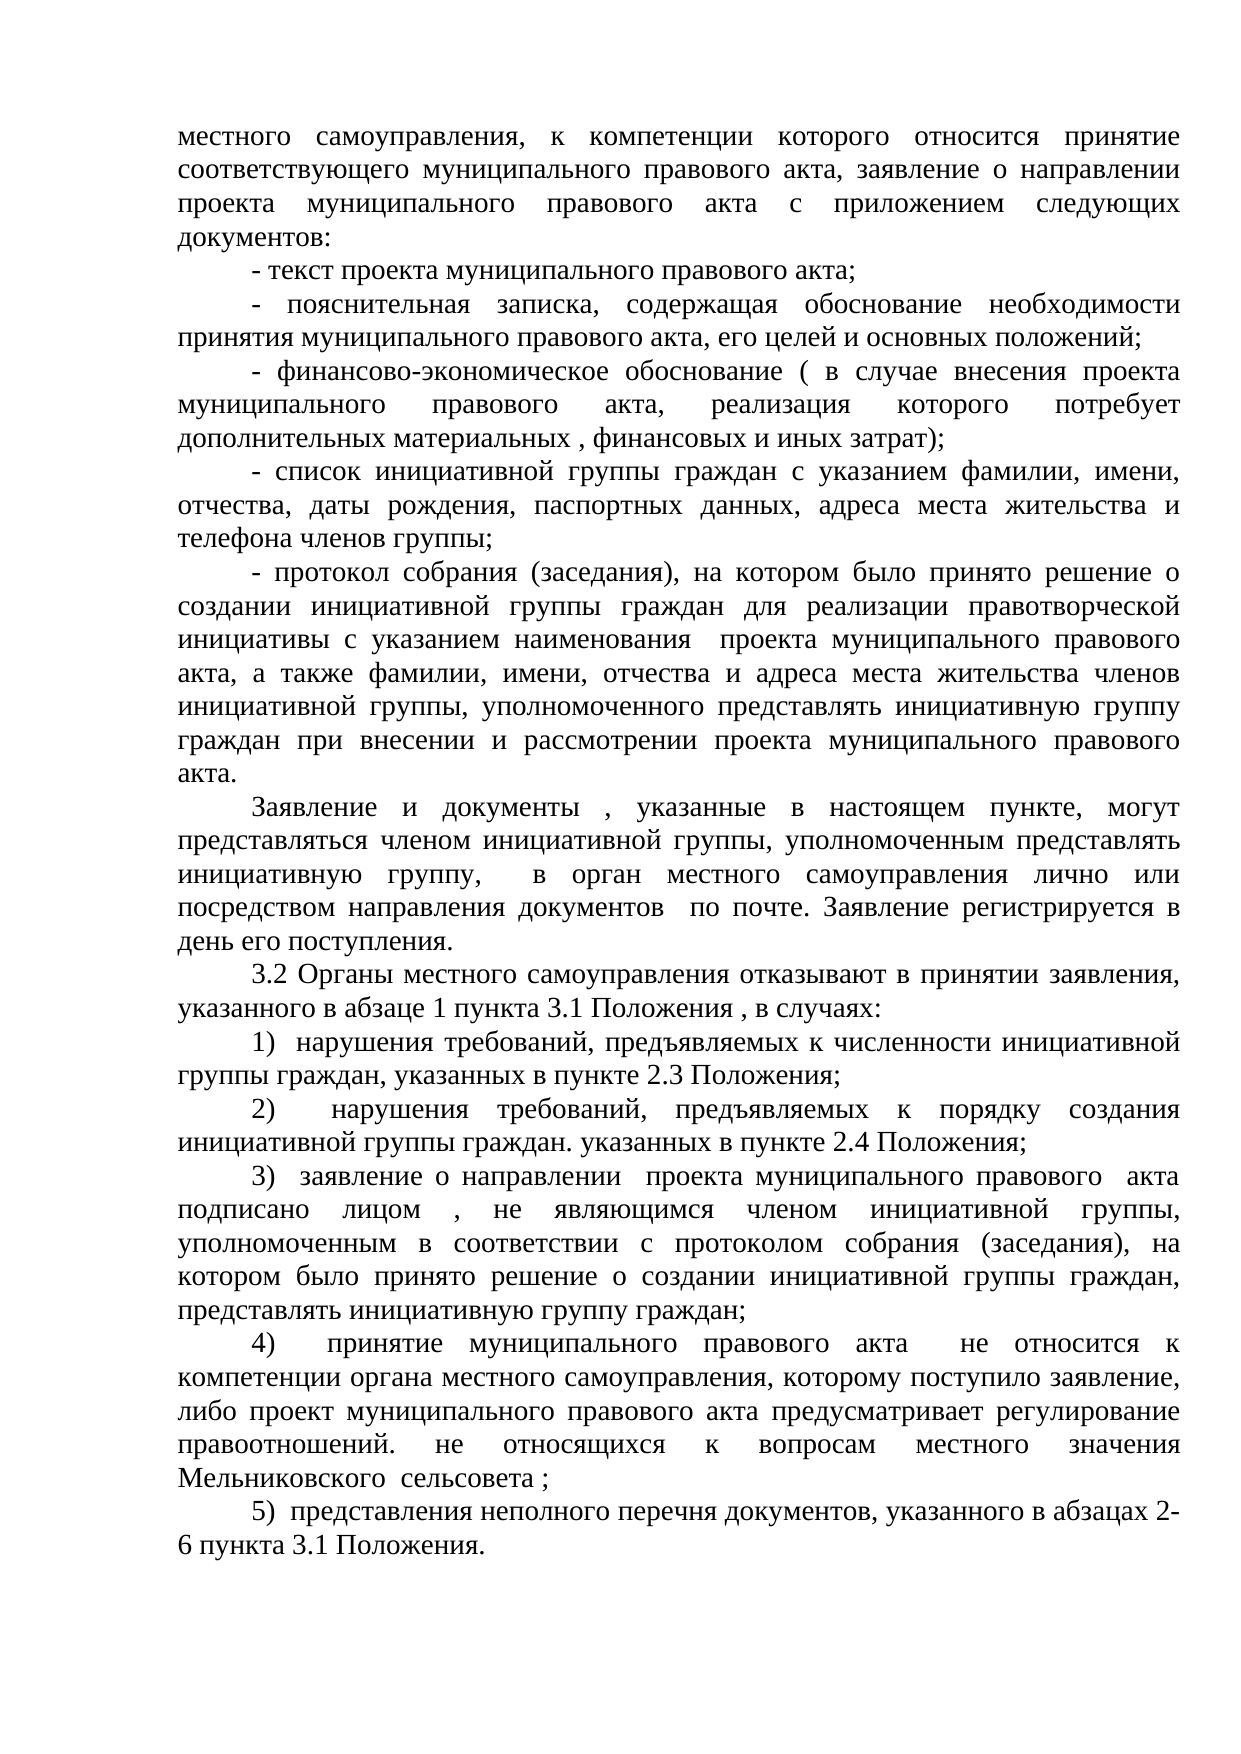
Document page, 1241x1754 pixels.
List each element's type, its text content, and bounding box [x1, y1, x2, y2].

text - протокол собрания (заседания), на котором было принято решение о создании инициативной группы граждан для реализации правотворческой инициативы с указанием наименования проекта муниципального правового акта, а также фамилии, имени, отчества и адреса места жительства членов инициативной группы, уполномоченного представлять инициативную группу граждан при внесении и рассмотрении проекта муниципального правового акта. [177, 554, 1181, 789]
text 1) нарушения требований, предъявляемых к численности инициативной группы граждан, указанных в пункте 2.3 Положения; [177, 1024, 1181, 1091]
text 4) принятие муниципального правового акта не относится к компетенции органа местного самоуправления, которому поступило заявление, либо проект муниципального правового акта предусматривает регулирование правоотношений. не относящихся к вопросам местного значения Мельниковского сельсовета ; [177, 1326, 1181, 1493]
text 3.2 Органы местного самоуправления отказывают в принятии заявления, указанного в абзаце 1 пункта 3.1 Положения , в случаях: [177, 957, 1181, 1024]
text Заявление и документы , указанные в настоящем пункте, могут представляться членом инициативной группы, уполномоченным представлять инициативную группу, в орган местного самоуправления лично или посредством направления документов по почте. Заявление регистрируется в день его поступления. [177, 789, 1181, 957]
text - пояснительная записка, содержащая обоснование необходимости принятия муниципального правового акта, его целей и основных положений; [177, 286, 1181, 353]
text 2) нарушения требований, предъявляемых к порядку создания инициативной группы граждан. указанных в пункте 2.4 Положения; [177, 1091, 1181, 1158]
text - текст проекта муниципального правового акта; [177, 252, 1181, 286]
text 3) заявление о направлении проекта муниципального правового акта подписано лицом , не являющимся членом инициативной группы, уполномоченным в соответствии с протоколом собрания (заседания), на котором было принято решение о создании инициативной группы граждан, представлять инициативную группу граждан; [177, 1158, 1181, 1326]
text - финансово-экономическое обоснование ( в случае внесения проекта муниципального правового акта, реализация которого потребует дополнительных материальных , финансовых и иных затрат); [177, 353, 1181, 453]
text 5) представления неполного перечня документов, указанного в абзацах 2-6 пункта 3.1 Положения. [177, 1493, 1181, 1560]
text - список инициативной группы граждан с указанием фамилии, имени, отчества, даты рождения, паспортных данных, адреса места жительства и телефона членов группы; [177, 453, 1181, 554]
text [177, 118, 1181, 252]
